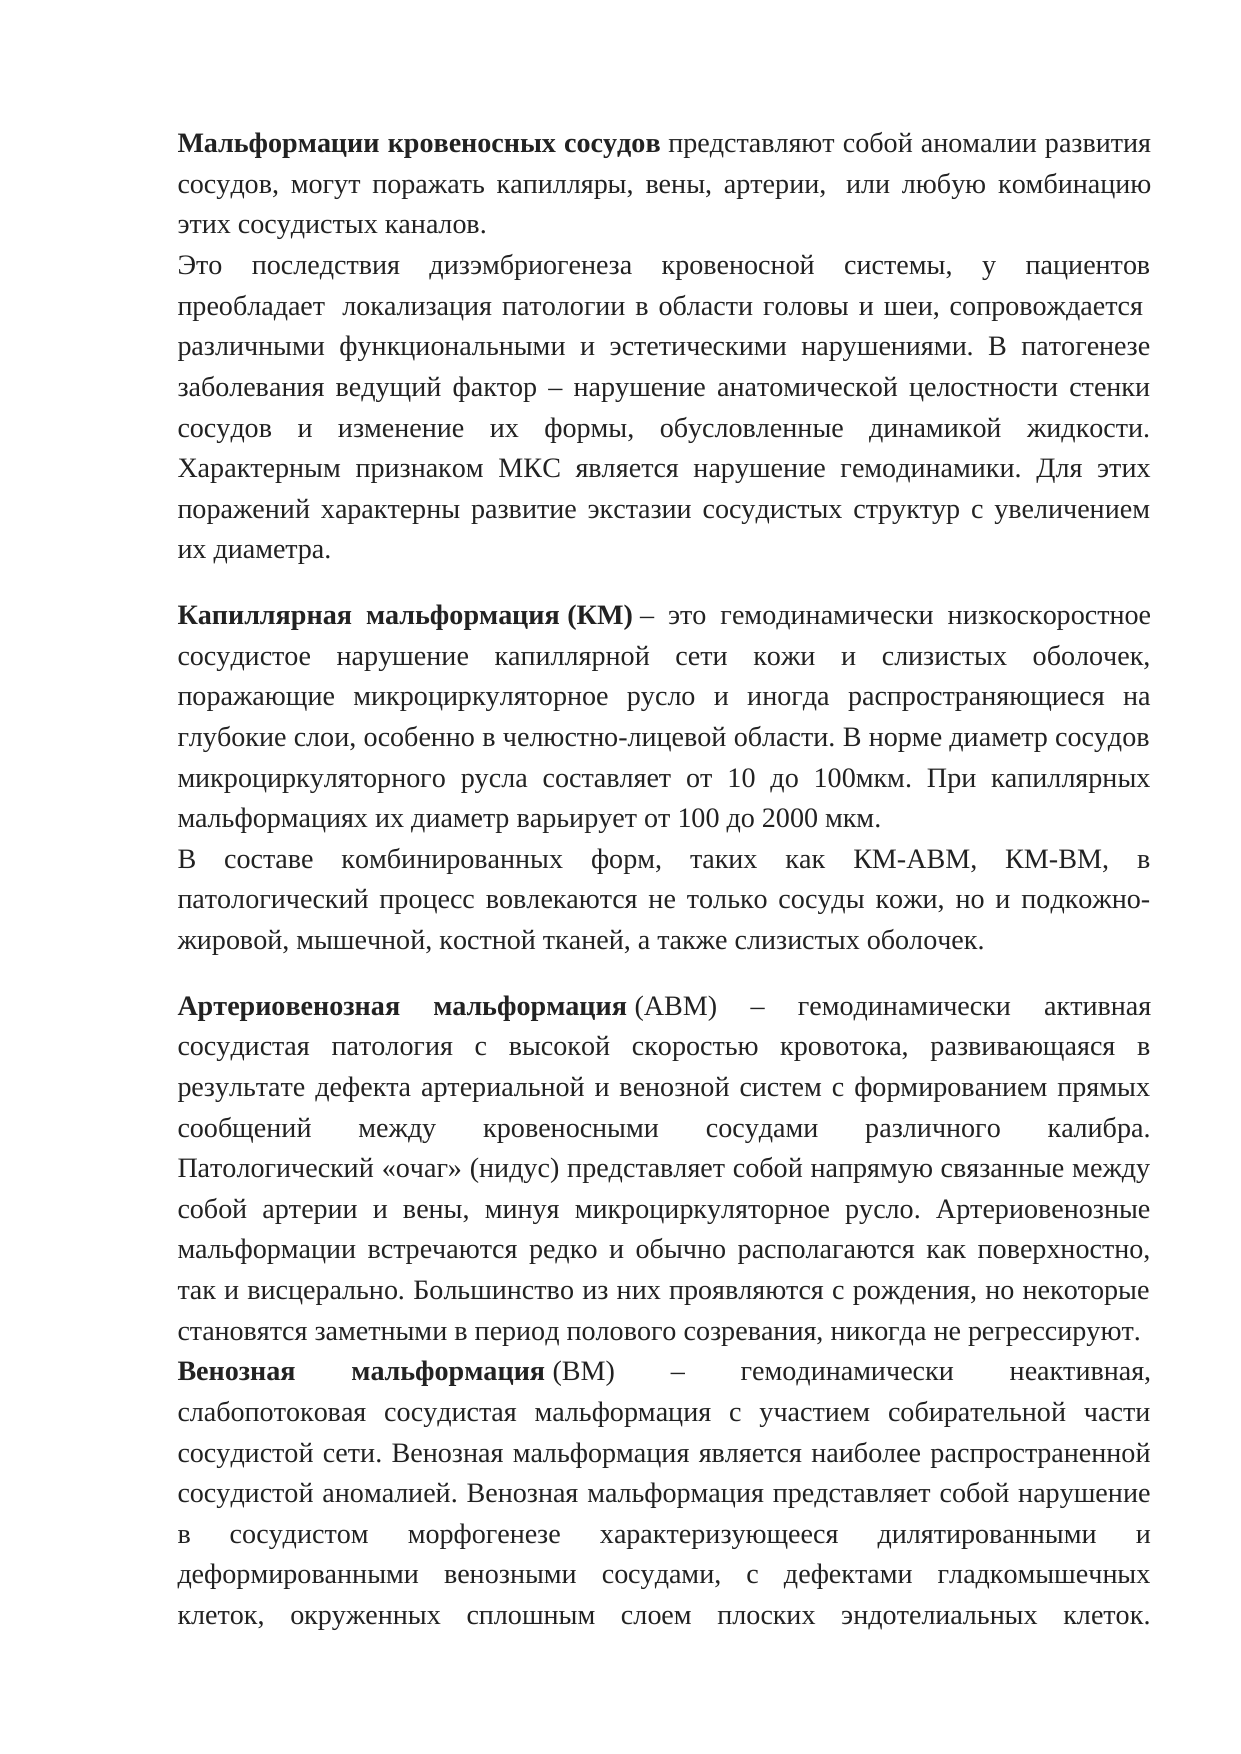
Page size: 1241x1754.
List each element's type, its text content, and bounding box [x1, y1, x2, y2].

text Капиллярная мальформация (КМ) – это гемодинамически низкоскоростное сосудистое нарушение капиллярной сети кожи и слизистых оболочек, поражающие микроциркуляторное русло и иногда распространяющиеся на глубокие слои, особенно в челюстно-лицевой области. В норме диаметр сосудов микроциркуляторного русла составляет от 10 до 100мкм. При капиллярных мальформациях их диаметр варьирует от 100 до 2000 мкм. [177, 590, 1152, 834]
text Мальформации кровеносных сосудов представляют собой аномалии развития сосудов, могут поражать капилляры, вены, артерии, или любую комбинацию этих сосудистых каналов. [177, 118, 1152, 240]
text В составе комбинированных форм, таких как КМ-АВМ, КМ-ВМ, в патологический процесс вовлекаются не только сосуды кожи, но и подкожно-жировой, мышечной, костной тканей, а также слизистых оболочек. [177, 834, 1152, 956]
text Это последствия дизэмбриогенеза кровеносной системы, у пациентов преобладает локализация патологии в области головы и шеи, сопровождается различными функциональными и эстетическими нарушениями. В патогенезе заболевания ведущий фактор – нарушение анатомической целостности стенки сосудов и изменение их формы, обусловленные динамикой жидкости. Характерным признаком МКС является нарушение гемодинамики. Для этих поражений характерны развитие экстазии сосудистых структур с увеличением их диаметра. [177, 240, 1152, 565]
text Артериовенозная мальформация (АВМ) – гемодинамически активная сосудистая патология с высокой скоростью кровотока, развивающаяся в результате дефекта артериальной и венозной систем с формированием прямых сообщений между кровеносными сосудами различного калибра. Патологический «очаг» (нидус) представляет собой напрямую связанные между собой артерии и вены, минуя микроциркуляторное русло. Артериовенозные мальформации встречаются редко и обычно располагаются как поверхностно, так и висцерально. Большинство из них проявляются с рождения, но некоторые становятся заметными в период полового созревания, никогда не регрессируют. [177, 981, 1152, 1346]
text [177, 1346, 1152, 1631]
